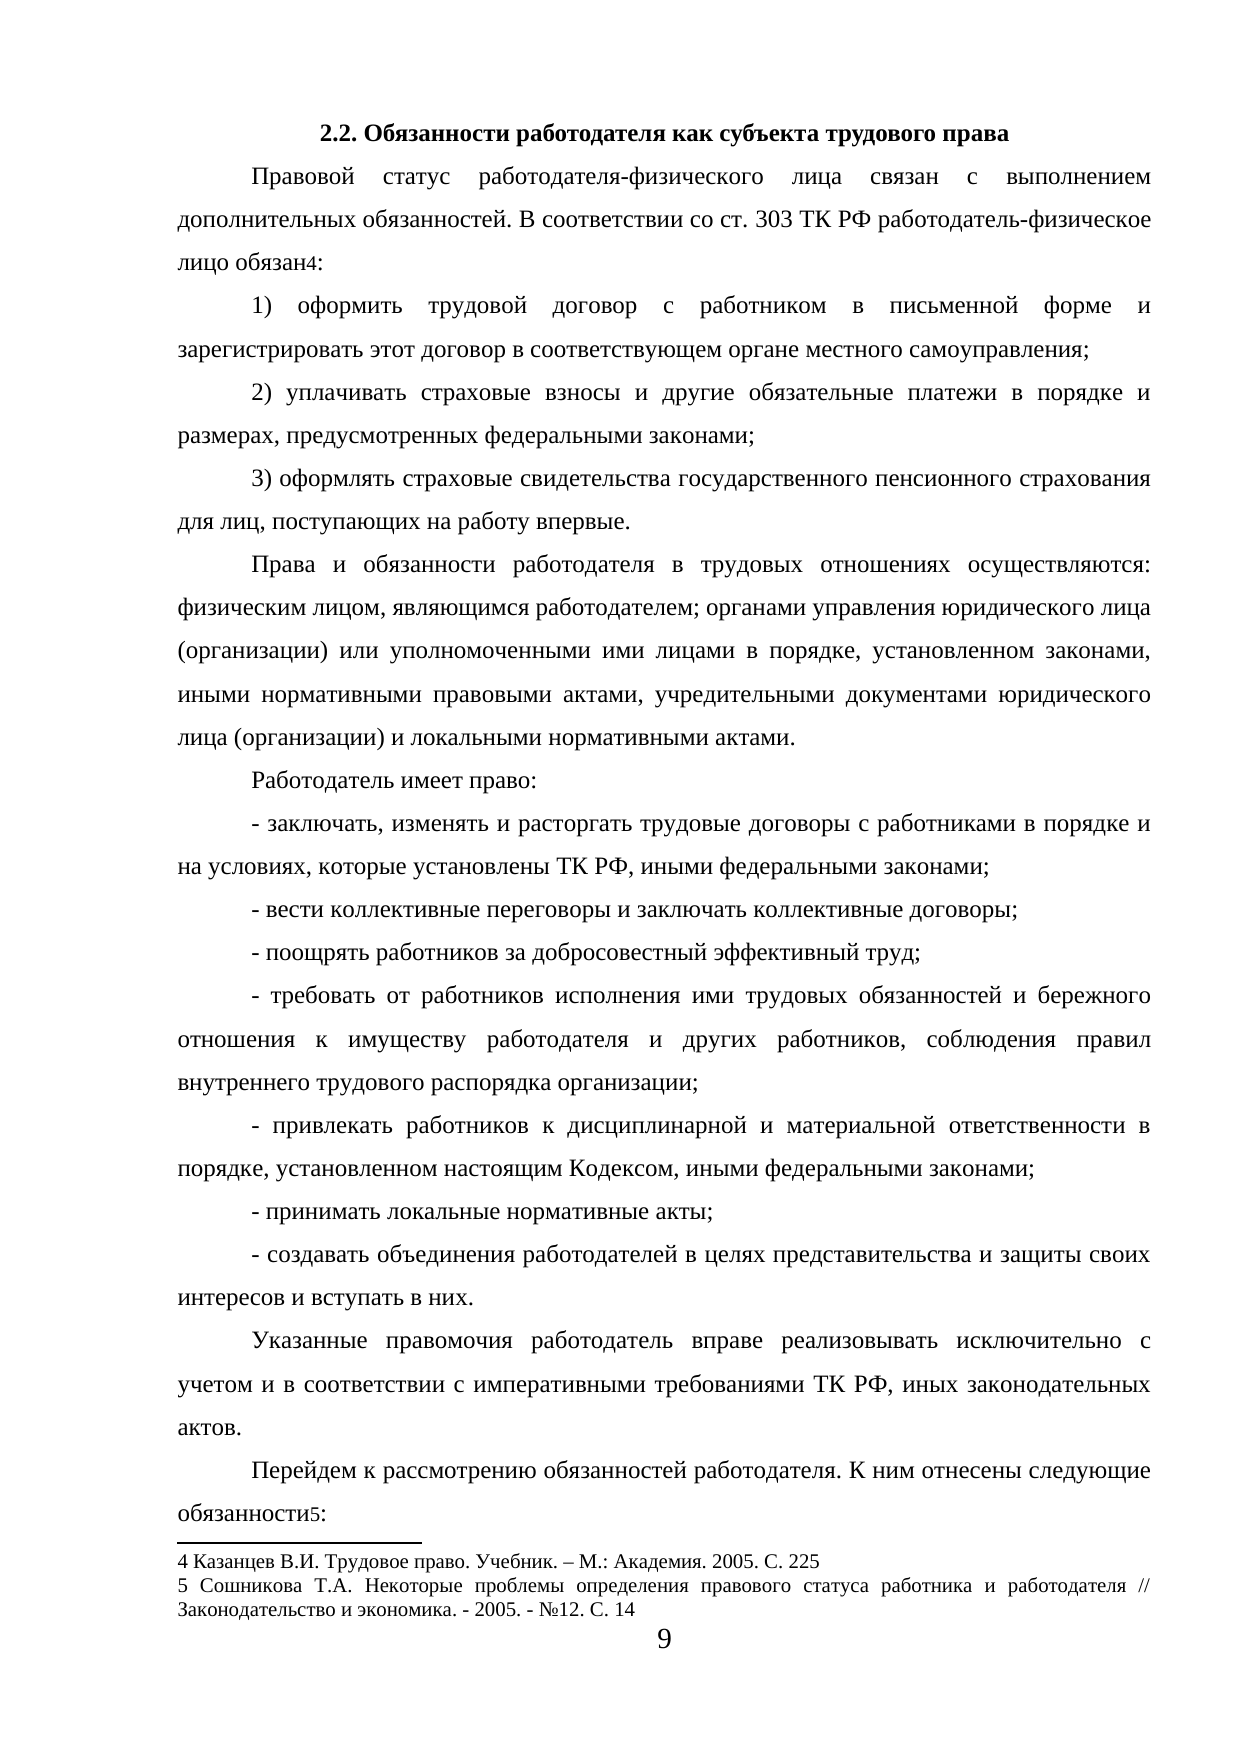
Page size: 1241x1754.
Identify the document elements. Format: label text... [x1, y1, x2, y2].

text Перейдем к рассмотрению обязанностей работодателя. К ним отнесены следующие обязанности: [177, 1455, 1152, 1527]
text - вести коллективные переговоры и заключать коллективные договоры; [177, 894, 1152, 923]
text Указанные правомочия работодатель вправе реализовывать исключительно с учетом и в соответствии с императивными требованиями ТК РФ, иных законодательных актов. [177, 1326, 1152, 1441]
text 2) уплачивать страховые взносы и другие обязательные платежи в порядке и размерах, предусмотренных федеральными законами; [177, 377, 1152, 449]
text Права и обязанности работодателя в трудовых отношениях осуществляются: физическим лицом, являющимся работодателем; органами управления юридического лица (организации) или уполномоченными ими лицами в порядке, установленном законами, иными нормативными правовыми актами, учредительными документами юридического лица (организации) и локальными нормативными актами. [177, 549, 1152, 751]
text - поощрять работников за добросовестный эффективный труд; [177, 937, 1152, 966]
subtitle 2.2. Обязанности работодателя как субъекта трудового права [177, 118, 1152, 147]
text - заключать, изменять и расторгать трудовые договоры с работниками в порядке и на условиях, которые установлены ТК РФ, иными федеральными законами; [177, 808, 1152, 880]
text - требовать от работников исполнения ими трудовых обязанностей и бережного отношения к имуществу работодателя и других работников, соблюдения правил внутреннего трудового распорядка организации; [177, 981, 1152, 1096]
text 1) оформить трудовой договор с работником в письменной форме и зарегистрировать этот договор в соответствующем органе местного самоуправления; [177, 291, 1152, 362]
text - привлекать работников к дисциплинарной и материальной ответственности в порядке, установленном настоящим Кодексом, иными федеральными законами; [177, 1110, 1152, 1182]
text Правовой статус работодателя-физического лица связан с выполнением дополнительных обязанностей. В соответствии со ст. 303 ТК РФ работодатель-физическое лицо обязан: [177, 161, 1152, 276]
text - принимать локальные нормативные акты; [177, 1196, 1152, 1225]
text Работодатель имеет право: [177, 765, 1152, 794]
text - создавать объединения работодателей в целях представительства и защиты своих интересов и вступать в них. [177, 1239, 1152, 1311]
text 3) оформлять страховые свидетельства государственного пенсионного страхования для лиц, поступающих на работу впервые. [177, 463, 1152, 535]
